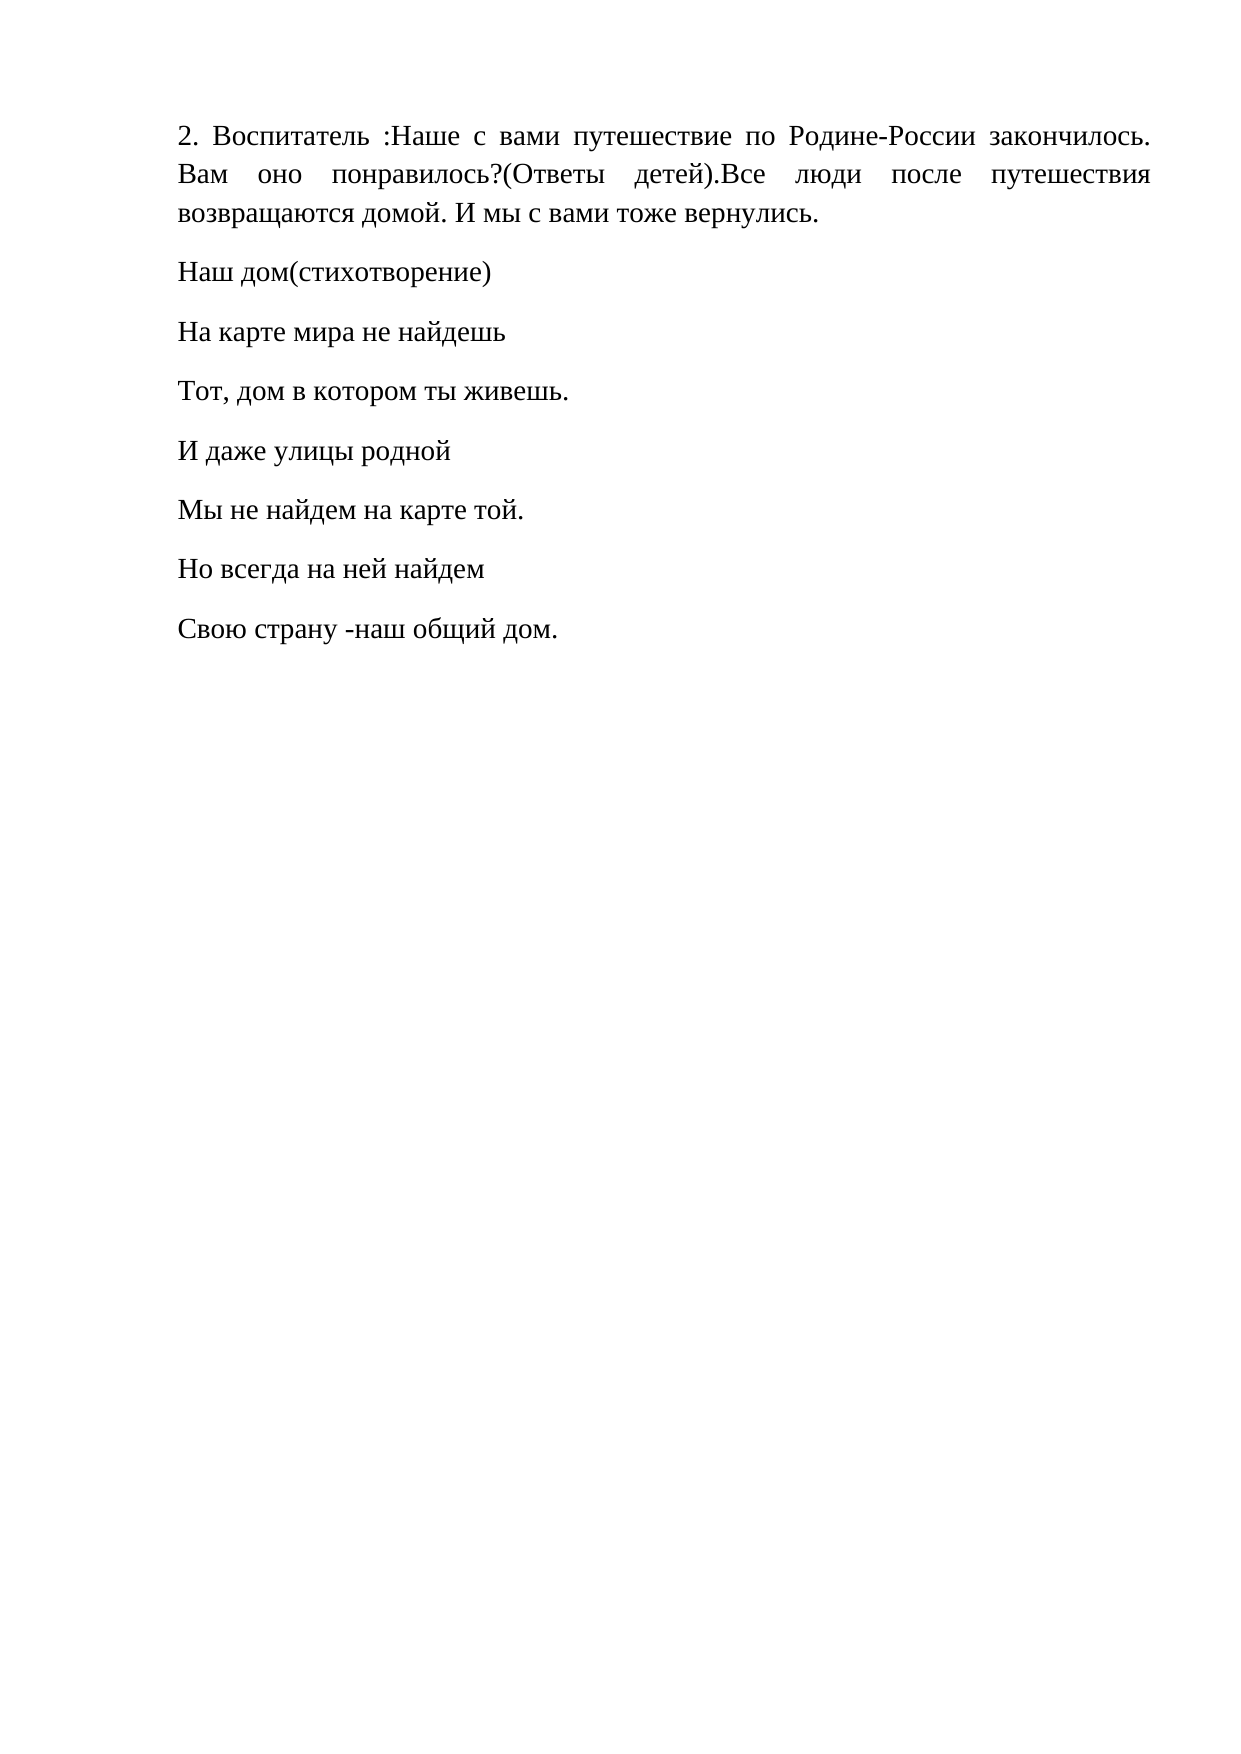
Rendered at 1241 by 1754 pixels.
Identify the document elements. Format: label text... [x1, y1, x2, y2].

text Свою страну -наш общий дом. [177, 611, 1152, 644]
text Наш дом(стихотворение) [177, 254, 1152, 288]
text Мы не найдем на карте той. [177, 492, 1152, 526]
text На карте мира не найдешь [177, 314, 1152, 347]
text 2. Воспитатель :Наше с вами путешествие по Родине-России закончилось. Вам оно понравилось?(Ответы детей).Все люди после путешествия возвращаются домой. И мы с вами тоже вернулись. [177, 118, 1152, 229]
text Тот, дом в котором ты живешь. [177, 373, 1152, 407]
text Но всегда на ней найдем [177, 551, 1152, 585]
text И даже улицы родной [177, 433, 1152, 466]
